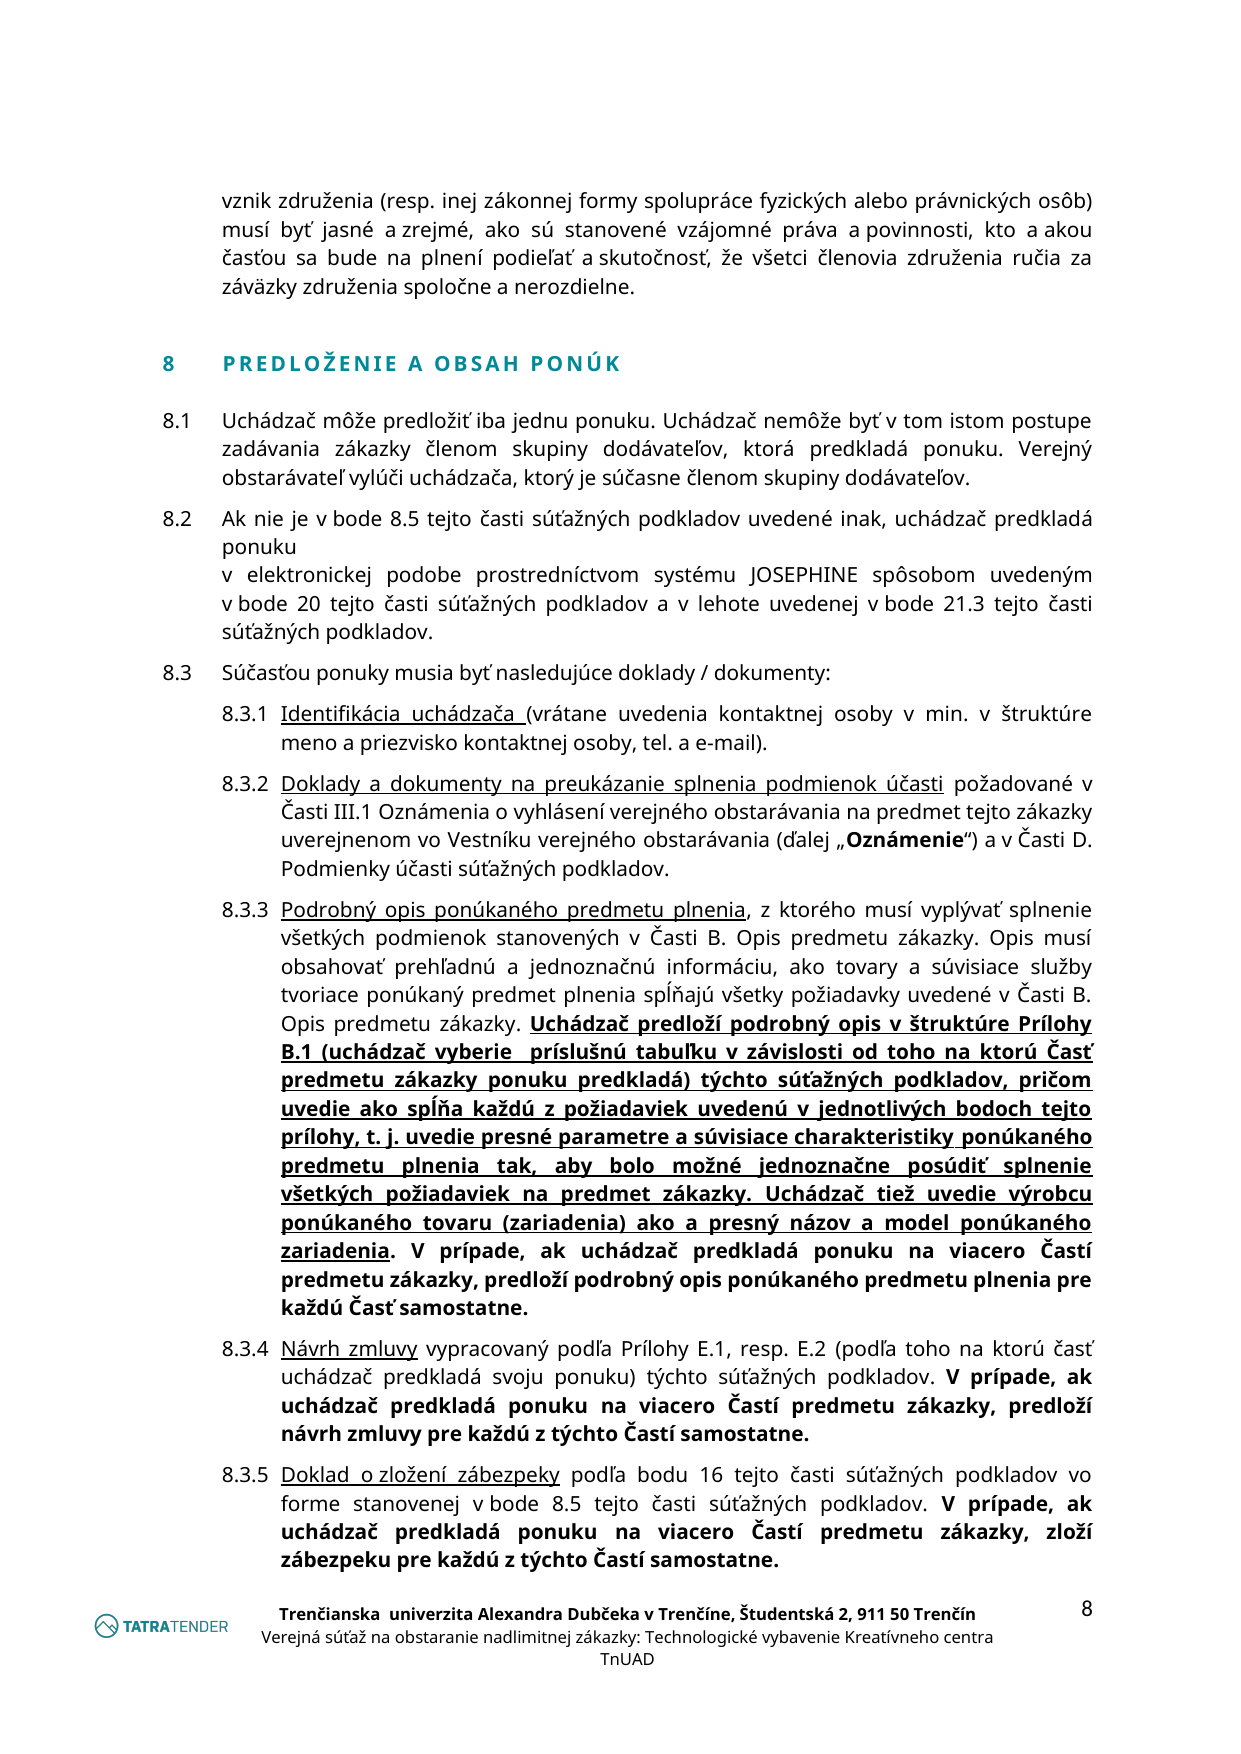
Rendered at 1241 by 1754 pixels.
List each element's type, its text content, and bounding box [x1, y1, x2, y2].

list Návrh zmluvy vypracovaný podľa Prílohy E.1, resp. E.2 (podľa toho na ktorú časť uchádzač predkladá svoju ponuku) týchto súťažných podkladov. V prípade, ak uchádzač predkladá ponuku na viacero Častí predmetu zákazky, predloží návrh zmluvy pre každú z týchto Častí samostatne. [222, 1334, 1093, 1448]
subtitle Ak nie je v bode 8.5 tejto časti súťažných podkladov uvedené inak, uchádzač predkladá ponuku v elektronickej podobe prostredníctvom systému JOSEPHINE spôsobom uvedeným v bode 20 tejto časti súťažných podkladov a v lehote uvedenej v bode 21.3 tejto časti súťažných podkladov. [162, 504, 1093, 646]
list Identifikácia uchádzača (vrátane uvedenia kontaktnej osoby v min. v štruktúre meno a priezvisko kontaktnej osoby, tel. a e-mail). [222, 699, 1093, 756]
subtitle Uchádzač môže predložiť iba jednu ponuku. Uchádzač nemôže byť v tom istom postupe zadávania zákazky členom skupiny dodávateľov, ktorá predkladá ponuku. Verejný obstarávateľ vylúči uchádzača, ktorý je súčasne členom skupiny dodávateľov. [162, 406, 1093, 491]
text Predloženie a obsah ponúk [162, 349, 1093, 377]
list Doklad o zložení zábezpeky podľa bodu 16 tejto časti súťažných podkladov vo forme stanovenej v bode 8.5 tejto časti súťažných podkladov. V prípade, ak uchádzač predkladá ponuku na viacero Častí predmetu zákazky, zloží zábezpeku pre každú z týchto Častí samostatne. [222, 1460, 1093, 1574]
list Podrobný opis ponúkaného predmetu plnenia, z ktorého musí vyplývať splnenie všetkých podmienok stanovených v Časti B. Opis predmetu zákazky. Opis musí obsahovať prehľadnú a jednoznačnú informáciu, ako tovary a súvisiace služby tvoriace ponúkaný predmet plnenia spĺňajú všetky požiadavky uvedené v Časti B. Opis predmetu zákazky. Uchádzač predloží podrobný opis v štruktúre Prílohy B.1 (uchádzač vyberie príslušnú tabuľku v závislosti od toho na ktorú Časť predmetu zákazky ponuku predkladá) týchto súťažných podkladov, pričom uvedie ako spĺňa každú z požiadaviek uvedenú v jednotlivých bodoch tejto prílohy, t. j. uvedie presné parametre a súvisiace charakteristiky ponúkaného predmetu plnenia tak, aby bolo možné jednoznačne posúdiť splnenie všetkých požiadaviek na predmet zákazky. Uchádzač tiež uvedie výrobcu ponúkaného tovaru (zariadenia) ako a presný názov a model ponúkaného zariadenia. V prípade, ak uchádzač predkladá ponuku na viacero Častí predmetu zákazky, predloží podrobný opis ponúkaného predmetu plnenia pre každú Časť samostatne. [222, 895, 1093, 1322]
picture [92, 1602, 239, 1647]
subtitle Súčasťou ponuky musia byť nasledujúce doklady / dokumenty: [162, 658, 1093, 687]
list Doklady a dokumenty na preukázanie splnenia podmienok účasti požadované v Časti III.1 Oznámenia o vyhlásení verejného obstarávania na predmet tejto zákazky uverejnenom vo Vestníku verejného obstarávania (ďalej „Oznámenie“) a v Časti D. Podmienky účasti súťažných podkladov. [222, 769, 1093, 882]
